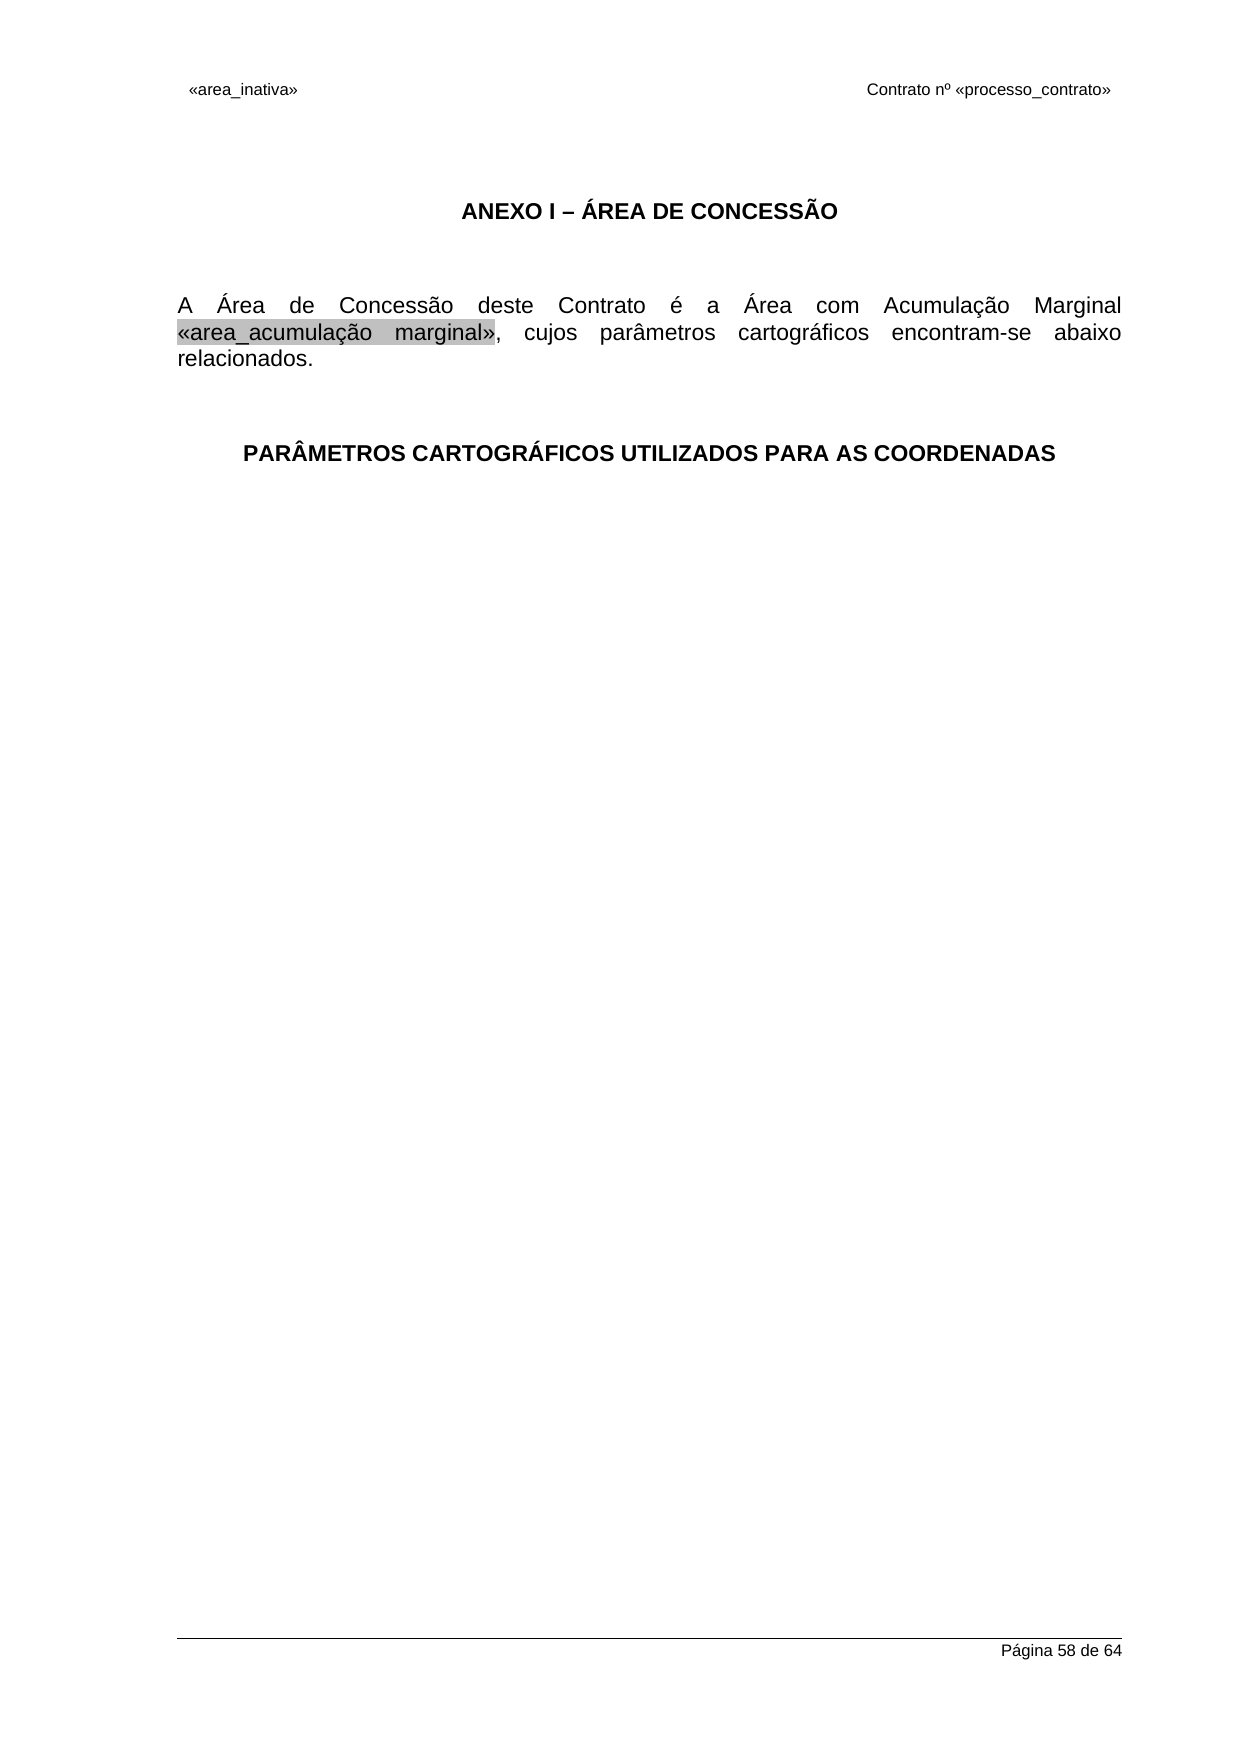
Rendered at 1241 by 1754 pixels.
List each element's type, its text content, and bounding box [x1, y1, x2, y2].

text PARÂMETROS CARTOGRÁFICOS UTILIZADOS PARA AS COORDENADAS [177, 439, 1122, 466]
text A Área de Concessão deste Contrato é a Área com Acumulação Marginal «area_acumulação marginal», cujos parâmetros cartográficos encontram-se abaixo relacionados. [177, 292, 1122, 371]
text ANEXO I – ÁREA DE CONCESSÃO [177, 198, 1122, 224]
